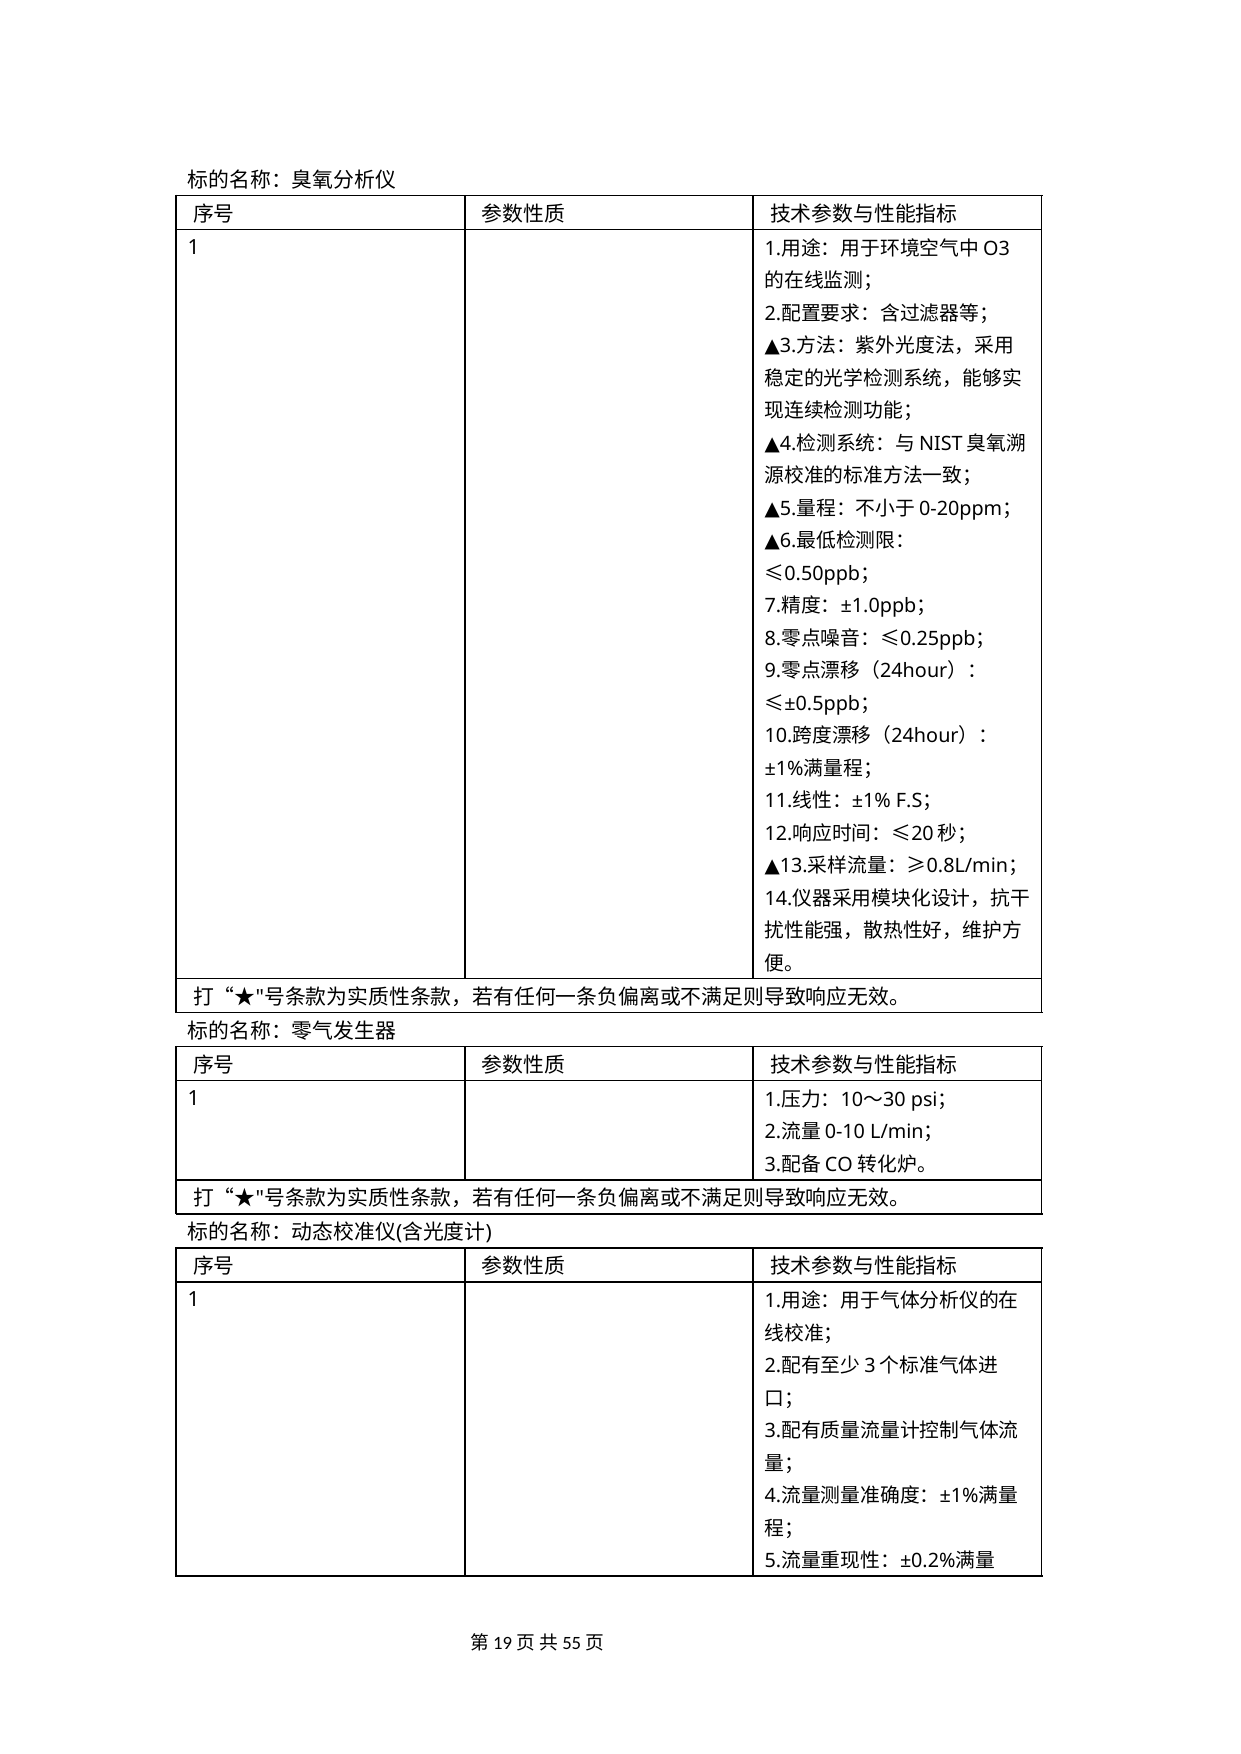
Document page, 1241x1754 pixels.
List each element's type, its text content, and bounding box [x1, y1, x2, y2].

text 标的名称：零气发生器 [187, 1013, 1053, 1046]
table_cell 1 [177, 1081, 464, 1179]
table_header 参数性质 [466, 1249, 752, 1281]
table_header 参数性质 [466, 196, 752, 228]
table_cell 1 [177, 230, 464, 978]
text 标的名称：臭氧分析仪 [187, 162, 1053, 194]
table_cell [466, 230, 752, 978]
table_header 序号 [177, 1047, 464, 1080]
table_cell [466, 1081, 752, 1179]
text 标的名称：动态校准仪(含光度计) [187, 1214, 1053, 1247]
table_header 序号 [177, 196, 464, 228]
table_cell 打“★"号条款为实质性条款，若有任何一条负偏离或不满足则导致响应无效。 [177, 979, 1041, 1012]
table_header 技术参数与性能指标 [754, 1047, 1041, 1080]
table_header 序号 [177, 1249, 464, 1281]
table_cell 1.压力：10～30 psi； 2.流量0-10 L/min； 3.配备CO 转化炉。 [754, 1081, 1041, 1179]
table_header 参数性质 [466, 1047, 752, 1080]
table_cell 1 [177, 1283, 464, 1575]
table_header 技术参数与性能指标 [754, 1249, 1041, 1281]
table_cell [466, 1283, 752, 1575]
table_cell 1.用途：用于环境空气中O3的在线监测； 2.配置要求：含过滤器等； ▲3.方法：紫外光度法，采用稳定的光学检测系统，能够实现连续检测功能； ▲4.检测系统：与NIST臭氧溯源校准的标准方法一致； ▲5.量程：不小于0-20ppm； ▲6.最低检测限：≤0.50ppb； 7.精度：±1.0ppb； 8.零点噪音：≤0.25ppb； 9.零点漂移（24hour）：≤±0.5ppb； 10.跨度漂移（24hour）：±1%满量程； 11.线性：±1% F.S； 12.响应时间：≤20秒； ▲13.采样流量：≥0.8L/min； 14.仪器采用模块化设计，抗干扰性能强，散热性好，维护方便。 [754, 230, 1041, 978]
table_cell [754, 1283, 1041, 1575]
table_cell 打“★"号条款为实质性条款，若有任何一条负偏离或不满足则导致响应无效。 [177, 1181, 1041, 1213]
table_header 技术参数与性能指标 [754, 196, 1041, 228]
